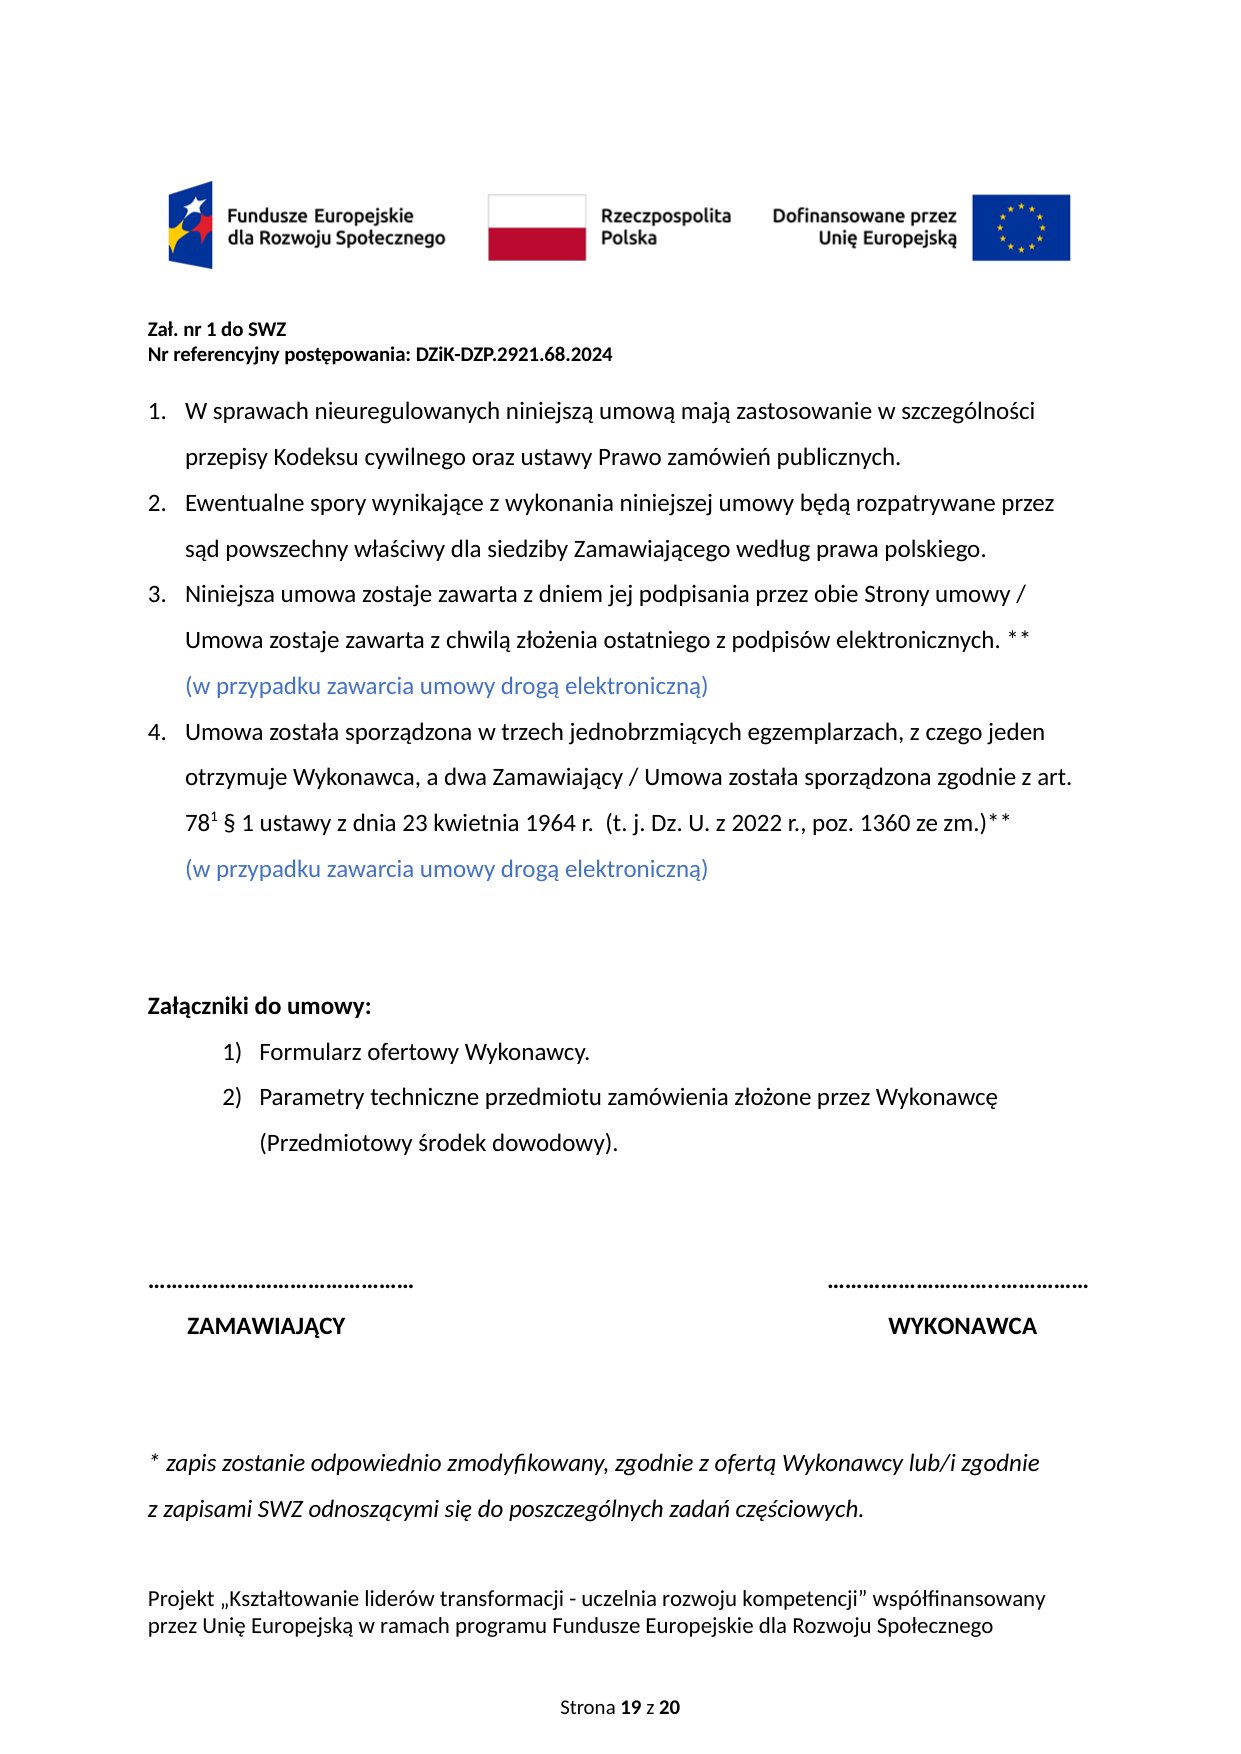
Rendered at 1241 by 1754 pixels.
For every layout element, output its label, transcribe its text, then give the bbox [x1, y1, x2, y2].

text Załączniki do umowy: [148, 990, 1093, 1021]
text (w przypadku zawarcia umowy drogą elektroniczną) [185, 670, 1093, 700]
list W sprawach nieuregulowanych niniejszą umową mają zastosowanie w szczególności przepisy Kodeksu cywilnego oraz ustawy Prawo zamówień publicznych. [148, 396, 1093, 472]
list Ewentualne spory wynikające z wykonania niniejszej umowy będą rozpatrywane przez sąd powszechny właściwy dla siedziby Zamawiającego według prawa polskiego. [148, 487, 1093, 563]
list Umowa została sporządzona w trzech jednobrzmiących egzemplarzach, z czego jeden otrzymuje Wykonawca, a dwa Zamawiający / Umowa została sporządzona zgodnie z art. 781 § 1 ustawy z dnia 23 kwietnia 1964 r. (t. j. Dz. U. z 2022 r., poz. 1360 ze zm.)** (w przypadku zawarcia umowy drogą elektroniczną) [148, 716, 1093, 883]
list Parametry techniczne przedmiotu zamówienia złożone przez Wykonawcę (Przedmiotowy środek dowodowy). [222, 1081, 1093, 1158]
list Formularz ofertowy Wykonawcy. [222, 1036, 1093, 1066]
text ZAMAWIAJĄCY WYKONAWCA [148, 1310, 1093, 1341]
list Niniejsza umowa zostaje zawarta z dniem jej podpisania przez obie Strony umowy / Umowa zostaje zawarta z chwilą złożenia ostatniego z podpisów elektronicznych. ** [148, 578, 1093, 655]
text * zapis zostanie odpowiednio zmodyfikowany, zgodnie z ofertą Wykonawcy lub/i zgodnie z zapisami SWZ odnoszącymi się do poszczególnych zadań częściowych. [148, 1447, 1093, 1523]
picture [147, 159, 1092, 291]
text ……………………………………… ………………………..…………… [148, 1264, 1093, 1295]
